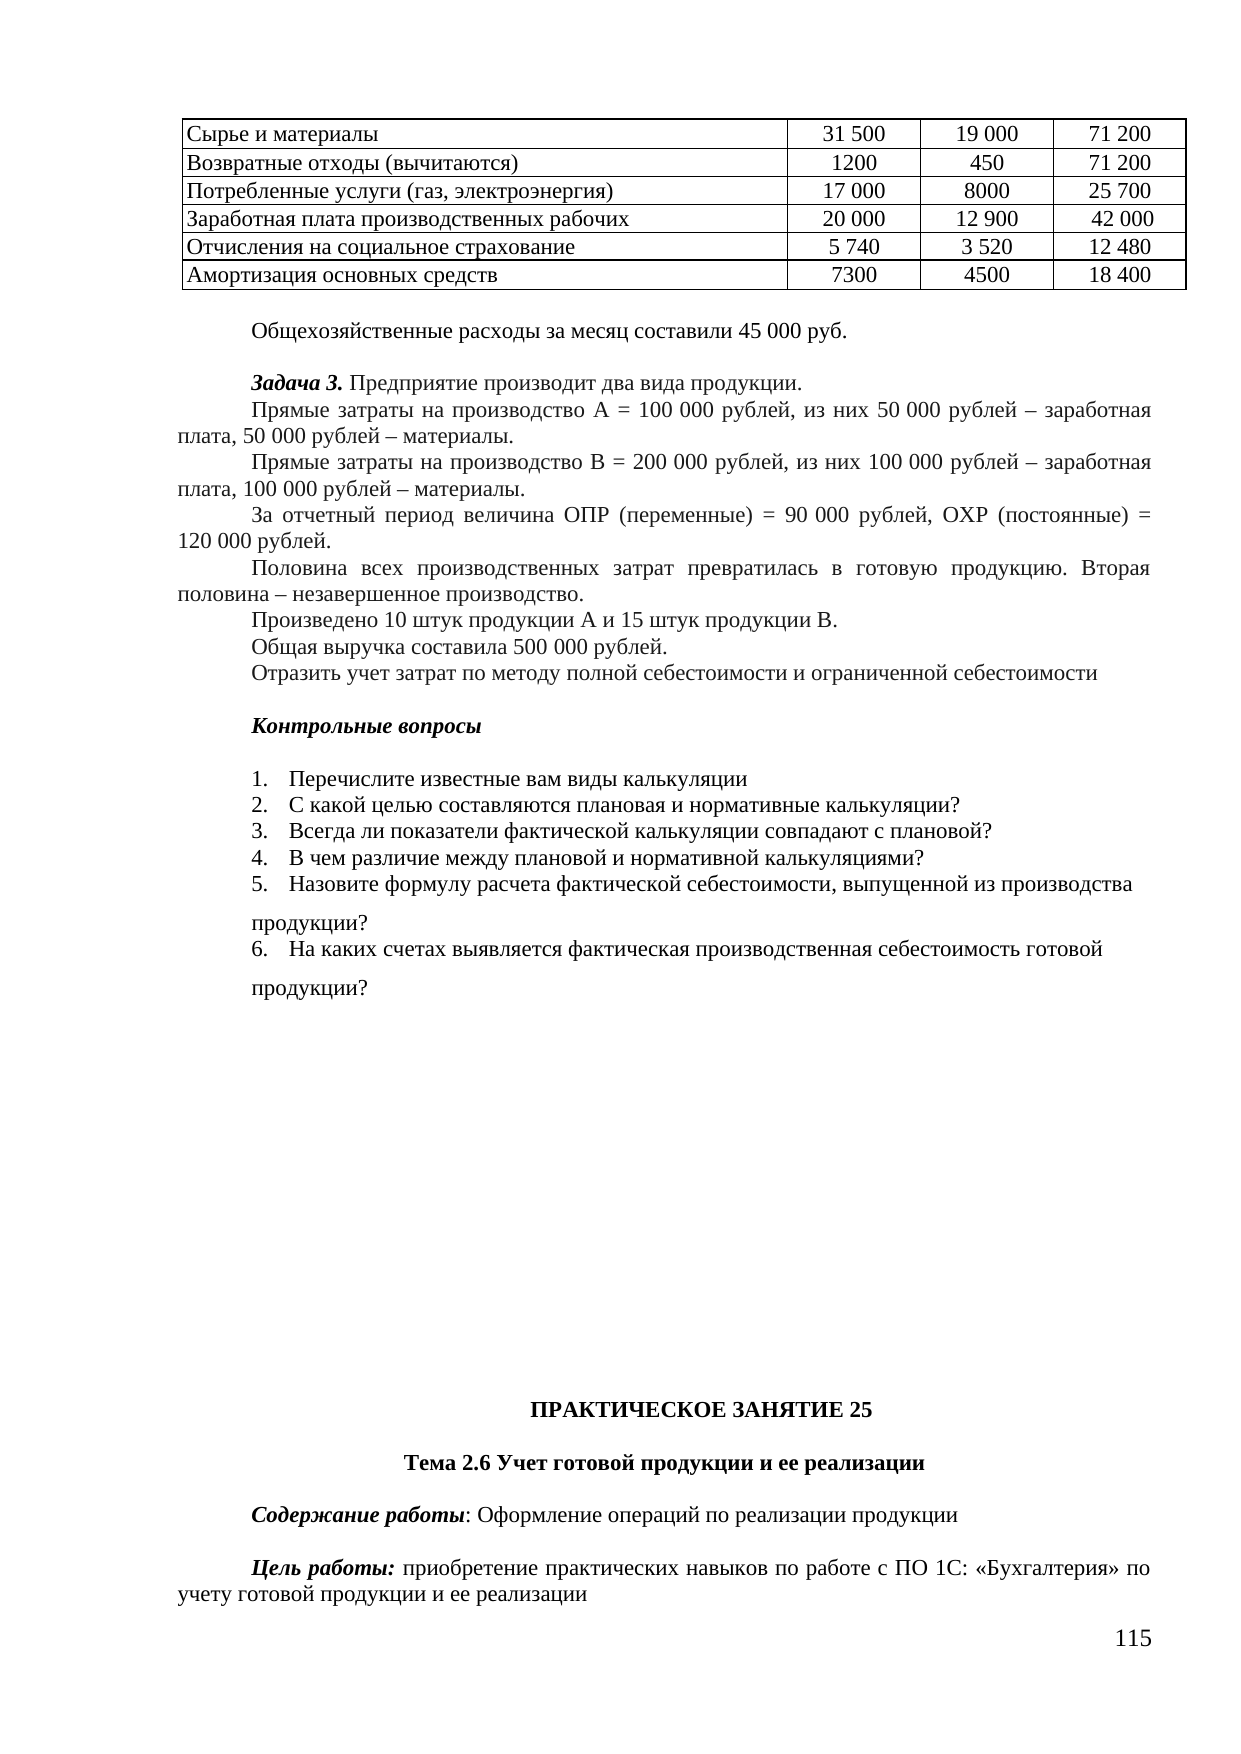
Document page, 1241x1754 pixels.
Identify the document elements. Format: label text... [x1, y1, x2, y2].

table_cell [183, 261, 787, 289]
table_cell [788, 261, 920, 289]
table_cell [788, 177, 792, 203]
text ПРАКТИЧЕСКОЕ ЗАНЯТИЕ 25 [177, 1396, 1152, 1422]
text Общехозяйственные расходы за месяц составили 45 000 руб. [177, 317, 1152, 343]
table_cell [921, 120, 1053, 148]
text Тема 2.6 Учет готовой продукции и ее реализации [177, 1448, 1152, 1475]
text Отразить учет затрат по методу полной себестоимости и ограниченной себестоимости [177, 659, 1152, 686]
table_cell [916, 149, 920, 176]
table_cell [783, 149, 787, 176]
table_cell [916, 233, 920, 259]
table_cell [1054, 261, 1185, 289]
list Перечислите известные вам виды калькуляции [251, 765, 1152, 791]
list В чем различие между плановой и нормативной калькуляциями? [251, 844, 1152, 870]
list Всегда ли показатели фактической калькуляции совпадают с плановой? [251, 817, 1152, 844]
list С какой целью составляются плановая и нормативные калькуляции? [251, 791, 1152, 817]
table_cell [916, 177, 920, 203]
list продукции? [251, 974, 1152, 1001]
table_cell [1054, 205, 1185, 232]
text Общая выручка составила 500 000 рублей. [177, 633, 1152, 659]
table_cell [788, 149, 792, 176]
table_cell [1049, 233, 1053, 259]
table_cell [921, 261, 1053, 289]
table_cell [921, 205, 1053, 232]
list продукции? [251, 909, 1152, 935]
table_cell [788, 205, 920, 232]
text Прямые затраты на производство А = 100 000 рублей, из них 50 000 рублей – заработная плата, 50 000 рублей – материалы. [177, 396, 1152, 448]
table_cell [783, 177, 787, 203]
text Цель работы: приобретение практических навыков по работе с ПО 1С: «Бухгалтерия» по учету готовой продукции и ее реализации [177, 1554, 1152, 1607]
list Назовите формулу расчета фактической себестоимости, выпущенной из производства [251, 870, 1152, 896]
text За отчетный период величина ОПР (переменные) = 90 000 рублей, ОХР (постоянные) = 120 000 рублей. [177, 501, 1152, 554]
text Половина всех производственных затрат превратилась в готовую продукцию. Вторая половина – незавершенное производство. [177, 554, 1152, 607]
text Контрольные вопросы [177, 712, 1152, 738]
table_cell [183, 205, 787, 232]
list На каких счетах выявляется фактическая производственная себестоимость готовой [251, 935, 1152, 962]
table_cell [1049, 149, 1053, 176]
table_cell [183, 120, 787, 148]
text Произведено 10 штук продукции А и 15 штук продукции В. [177, 607, 1152, 633]
text Прямые затраты на производство В = 200 000 рублей, из них 100 000 рублей – заработная плата, 100 000 рублей – материалы. [177, 448, 1152, 501]
text Задача 3. Предприятие производит два вида продукции. [177, 369, 1152, 396]
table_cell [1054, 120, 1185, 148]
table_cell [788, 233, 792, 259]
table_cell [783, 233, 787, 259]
text Содержание работы: Оформление операций по реализации продукции [177, 1501, 1152, 1528]
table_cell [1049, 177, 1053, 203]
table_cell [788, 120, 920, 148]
